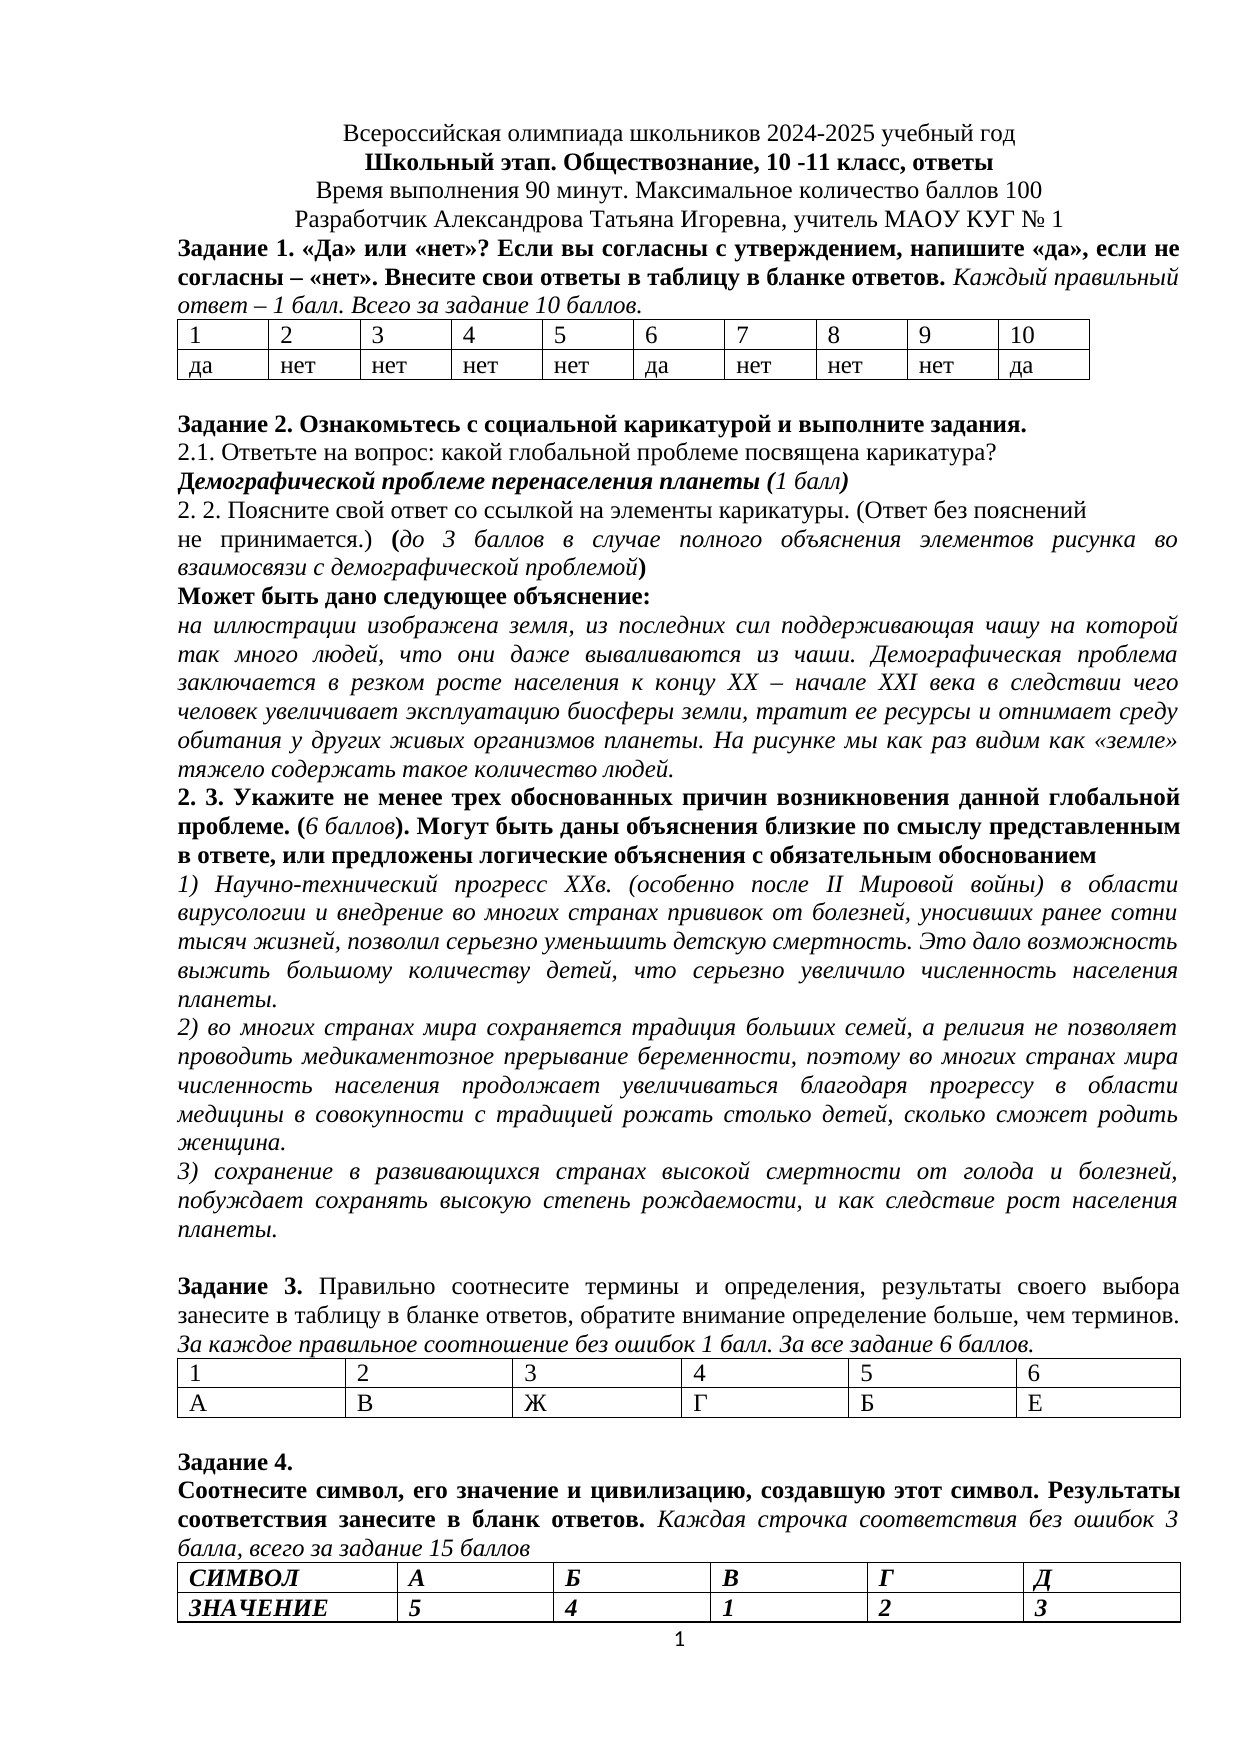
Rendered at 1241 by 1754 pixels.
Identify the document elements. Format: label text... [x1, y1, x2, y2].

table_header 1 [178, 320, 268, 349]
table_cell нет [725, 350, 816, 379]
text Задание 3. Правильно соотнесите термины и определения, результаты своего выбора занесите в таблицу в бланке ответов, обратите внимание определение больше, чем терминов. За каждое правильное соотношение без ошибок 1 балл. За все задание 6 баллов. [177, 1271, 1181, 1357]
text 2.1. Ответьте на вопрос: какой глобальной проблеме посвящена карикатура? [177, 437, 1181, 466]
table_cell 2 [868, 1593, 1023, 1621]
text не принимается.) (до 3 баллов в случае полного объяснения элементов рисунка во взаимосвязи с демографической проблемой) [177, 524, 1181, 581]
table_header 2 [269, 320, 360, 349]
text Демографической проблеме перенаселения планеты (1 балл) [177, 466, 1181, 495]
table_header Г [868, 1563, 1023, 1592]
table_header 8 [817, 320, 907, 349]
table_cell В [346, 1388, 512, 1417]
table_cell да [178, 350, 268, 379]
table_header Д [1024, 1563, 1180, 1592]
table_header В [711, 1563, 867, 1592]
table_cell да [634, 350, 724, 379]
table_cell ЗНАЧЕНИЕ [178, 1593, 397, 1621]
text Разработчик Александрова Татьяна Игоревна, учитель МАОУ КУГ № 1 [177, 204, 1181, 233]
table_cell 1 [711, 1593, 867, 1621]
table_cell Е [1017, 1388, 1180, 1417]
table_cell А [178, 1388, 345, 1417]
text Задание 1. «Да» или «нет»? Если вы согласны с утверждением, напишите «да», если не согласны – «нет». Внесите свои ответы в таблицу в бланке ответов. Каждый правильный ответ – 1 балл. Всего за задание 10 баллов. [177, 233, 1181, 319]
table_header 1 [178, 1359, 345, 1387]
table_header 5 [543, 320, 633, 349]
table_header 3 [513, 1359, 681, 1387]
table_cell да [999, 350, 1089, 379]
table_cell 3 [1024, 1593, 1180, 1621]
table_header 6 [1017, 1359, 1180, 1387]
text Может быть дано следующее объяснение: [177, 581, 1181, 610]
text Всероссийская олимпиада школьников 2024-2025 учебный год [177, 118, 1181, 147]
table_header 4 [682, 1359, 848, 1387]
table_cell Ж [513, 1388, 681, 1417]
table_header 5 [849, 1359, 1016, 1387]
text Соотнесите символ, его значение и цивилизацию, создавшую этот символ. Результаты соответствия занесите в бланк ответов. Каждая строчка соответствия без ошибок 3 балла, всего за задание 15 баллов [177, 1476, 1181, 1562]
table_header 7 [725, 320, 816, 349]
text 2) во многих странах мира сохраняется традиция больших семей, а религия не позволяет проводить медикаментозное прерывание беременности, поэтому во многих странах мира численность населения продолжает увеличиваться благодаря прогрессу в области медицины в совокупности с традицией рожать столько детей, сколько сможет родить женщина. [177, 1012, 1181, 1156]
table_header 10 [999, 320, 1089, 349]
table_cell 4 [554, 1593, 710, 1621]
table_cell 5 [398, 1593, 553, 1621]
table_cell нет [543, 350, 633, 379]
table_header 2 [346, 1359, 512, 1387]
table_cell нет [361, 350, 451, 379]
table_header 4 [452, 320, 542, 349]
table_header СИМВОЛ [178, 1563, 397, 1592]
text 2. 3. Укажите не менее трех обоснованных причин возникновения данной глобальной проблеме. (6 баллов). Могут быть даны объяснения близкие по смыслу представленным в ответе, или предложены логические объяснения с обязательным обоснованием [177, 782, 1181, 869]
table_header Б [554, 1563, 710, 1592]
table_header А [398, 1563, 553, 1592]
text Задание 2. Ознакомьтесь с социальной карикатурой и выполните задания. [177, 409, 1181, 437]
text 1) Научно-технический прогресс XXв. (особенно после II Мировой войны) в области вирусологии и внедрение во многих странах прививок от болезней, уносивших ранее сотни тысяч жизней, позволил серьезно уменьшить детскую смертность. Это дало возможность выжить большому количеству детей, что серьезно увеличило численность населения планеты. [177, 869, 1181, 1012]
text Время выполнения 90 минут. Максимальное количество баллов 100 [177, 176, 1181, 204]
table_cell нет [817, 350, 907, 379]
text 3) сохранение в развивающихся странах высокой смертности от голода и болезней, побуждает сохранять высокую степень рождаемости, и как следствие рост населения планеты. [177, 1156, 1181, 1242]
text 2. 2. Поясните свой ответ со ссылкой на элементы карикатуры. (Ответ без пояснений [177, 495, 1181, 524]
table_cell нет [269, 350, 360, 379]
text Школьный этап. Обществознание, 10 -11 класс, ответы [177, 147, 1181, 176]
table_cell нет [908, 350, 998, 379]
table_cell нет [452, 350, 542, 379]
table_header 3 [361, 320, 451, 349]
text Задание 4. [177, 1447, 1181, 1476]
table_cell Г [682, 1388, 848, 1417]
table_header 9 [908, 320, 998, 349]
table_header 6 [634, 320, 724, 349]
text на иллюстрации изображена земля, из последних сил поддерживающая чашу на которой так много людей, что они даже вываливаются из чаши. Демографическая проблема заключается в резком росте населения к концу XX – начале XXI века в следствии чего человек увеличивает эксплуатацию биосферы земли, тратит ее ресурсы и отнимает среду обитания у других живых организмов планеты. На рисунке мы как раз видим как «земле» тяжело содержать такое количество людей. [177, 610, 1181, 782]
table_cell Б [849, 1388, 1016, 1417]
